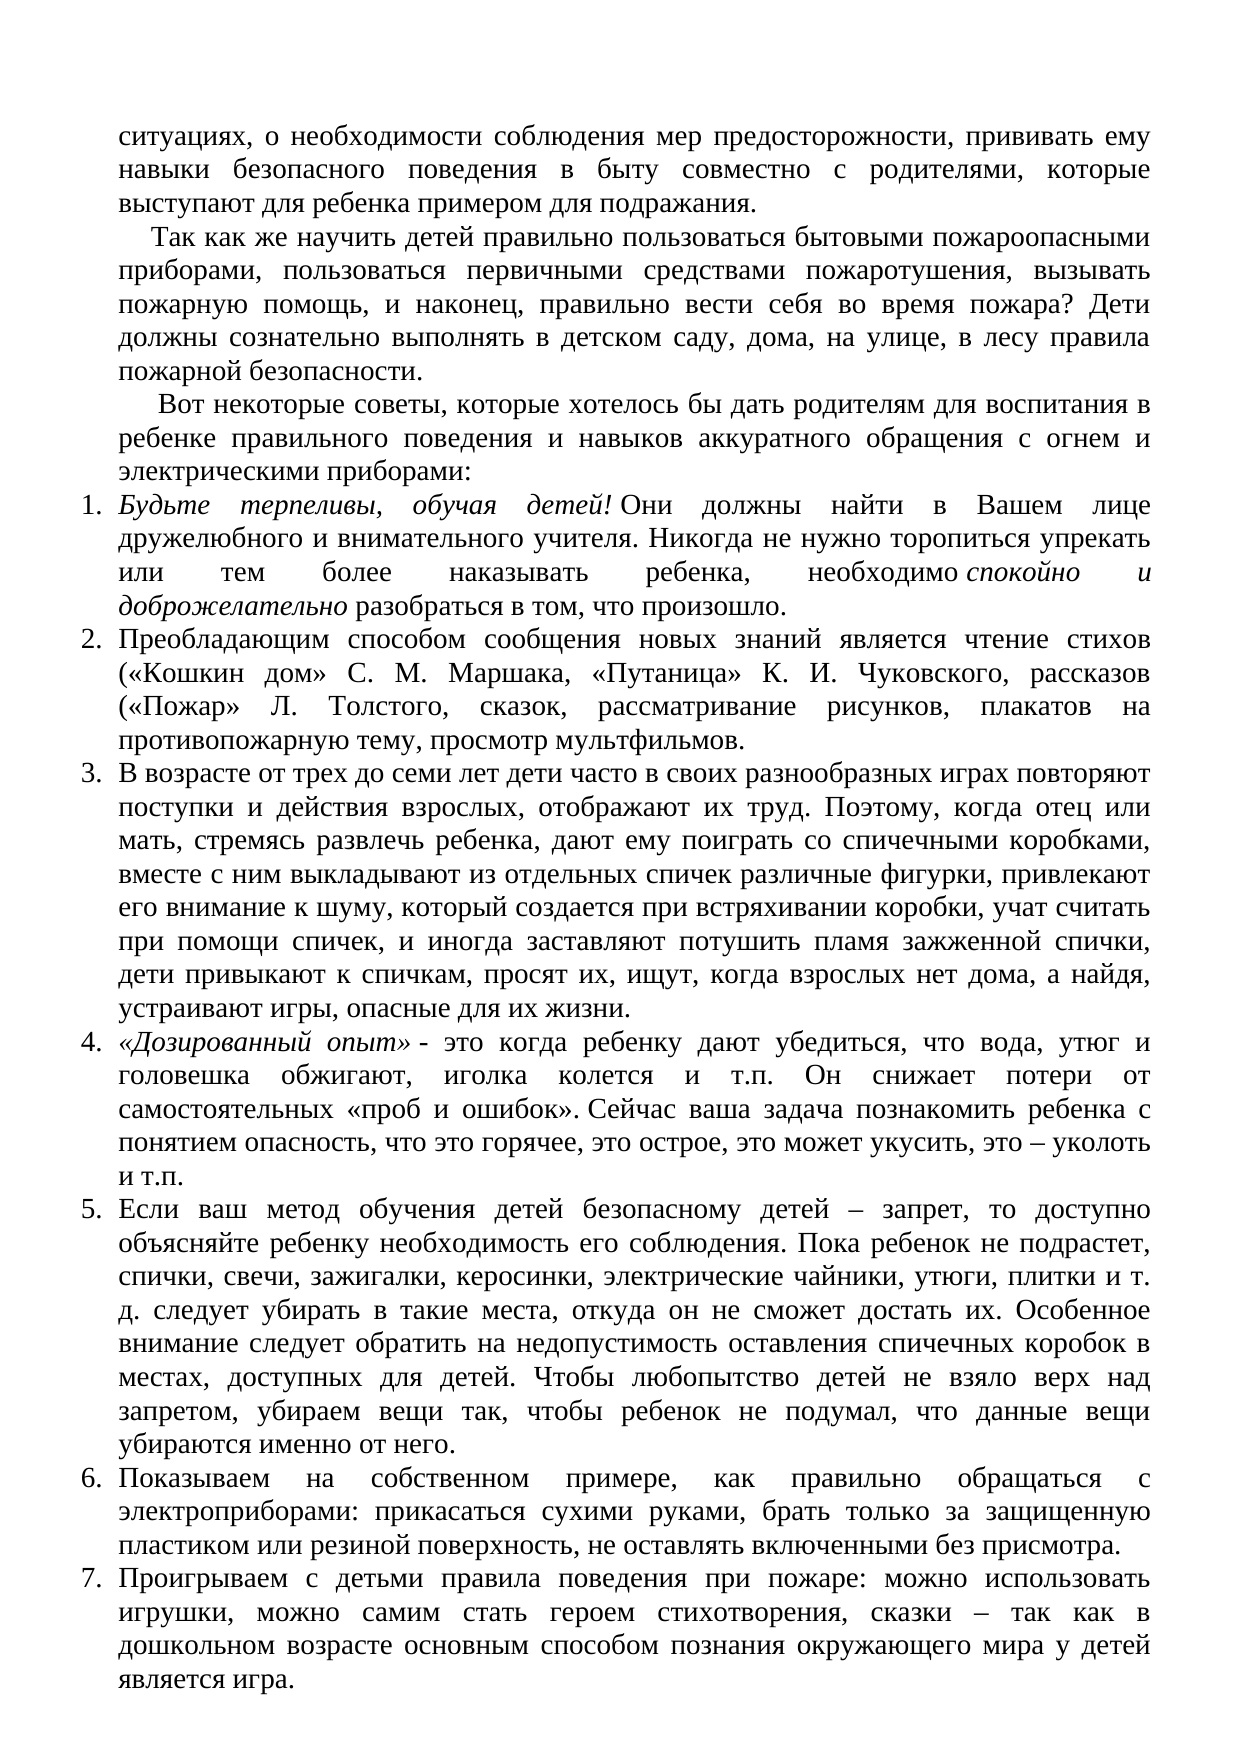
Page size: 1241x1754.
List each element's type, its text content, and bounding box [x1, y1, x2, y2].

list Показываем на собственном примере, как правильно обращаться с электроприборами: прикасаться сухими руками, брать только за защищенную пластиком или резиной поверхность, не оставлять включенными без присмотра. [81, 1460, 1152, 1560]
list Будьте терпеливы, обучая детей! Они должны найти в Вашем лице дружелюбного и внимательного учителя. Никогда не нужно торопиться упрекать или тем более наказывать ребенка, необходимо спокойно и доброжелательно разобраться в том, что произошло. [81, 487, 1152, 621]
list В возрасте от трех до семи лет дети часто в своих разнообразных играх повторяют поступки и действия взрослых, отображают их труд. Поэтому, когда отец или мать, стремясь развлечь ребенка, дают ему поиграть со спичечными коробками, вместе с ним выкладывают из отдельных спичек различные фигурки, привлекают его внимание к шуму, который создается при встряхивании коробки, учат считать при помощи спичек, и иногда заставляют потушить пламя зажженной спички, дети привыкают к спичкам, просят их, ищут, когда взрослых нет дома, а найдя, устраивают игры, опасные для их жизни. [81, 755, 1152, 1024]
list Проигрываем с детьми правила поведения при пожаре: можно использовать игрушки, можно самим стать героем стихотворения, сказки – так как в дошкольном возрасте основным способом познания окружающего мира у детей является игра. [81, 1560, 1152, 1694]
text Вот некоторые советы, которые хотелось бы дать родителям для воспитания в ребенке правильного поведения и навыков аккуратного обращения с огнем и электрическими приборами: [118, 386, 1152, 487]
text Так как же научить детей правильно пользоваться бытовыми пожароопасными приборами, пользоваться первичными средствами пожаротушения, вызывать пожарную помощь, и наконец, правильно вести себя во время пожара? Дети должны сознательно выполнять в детском саду, дома, на улице, в лесу правила пожарной безопасности. [118, 219, 1152, 386]
list Если ваш метод обучения детей безопасному детей – запрет, то доступно объясняйте ребенку необходимость его соблюдения. Пока ребенок не подрастет, спички, свечи, зажигалки, керосинки, электрические чайники, утюги, плитки и т. д. следует убирать в такие места, откуда он не сможет достать их. Особенное внимание следует обратить на недопустимость оставления спичечных коробок в местах, доступных для детей. Чтобы любопытство детей не взяло верх над запретом, убираем вещи так, чтобы ребенок не подумал, что данные вещи убираются именно от него. [81, 1191, 1152, 1460]
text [118, 118, 1152, 219]
list «Дозированный опыт» - это когда ребенку дают убедиться, что вода, утюг и головешка обжигают, иголка колется и т.п. Он снижает потери от самостоятельных «проб и ошибок». Сейчас ваша задача познакомить ребенка с понятием опасность, что это горячее, это острое, это может укусить, это – уколоть и т.п. [81, 1024, 1152, 1191]
list Преобладающим способом сообщения новых знаний является чтение стихов («Кошкин дом» С. М. Маршака, «Путаница» К. И. Чуковского, рассказов («Пожар» Л. Толстого, сказок, рассматривание рисунков, плакатов на противопожарную тему, просмотр мультфильмов. [81, 621, 1152, 755]
